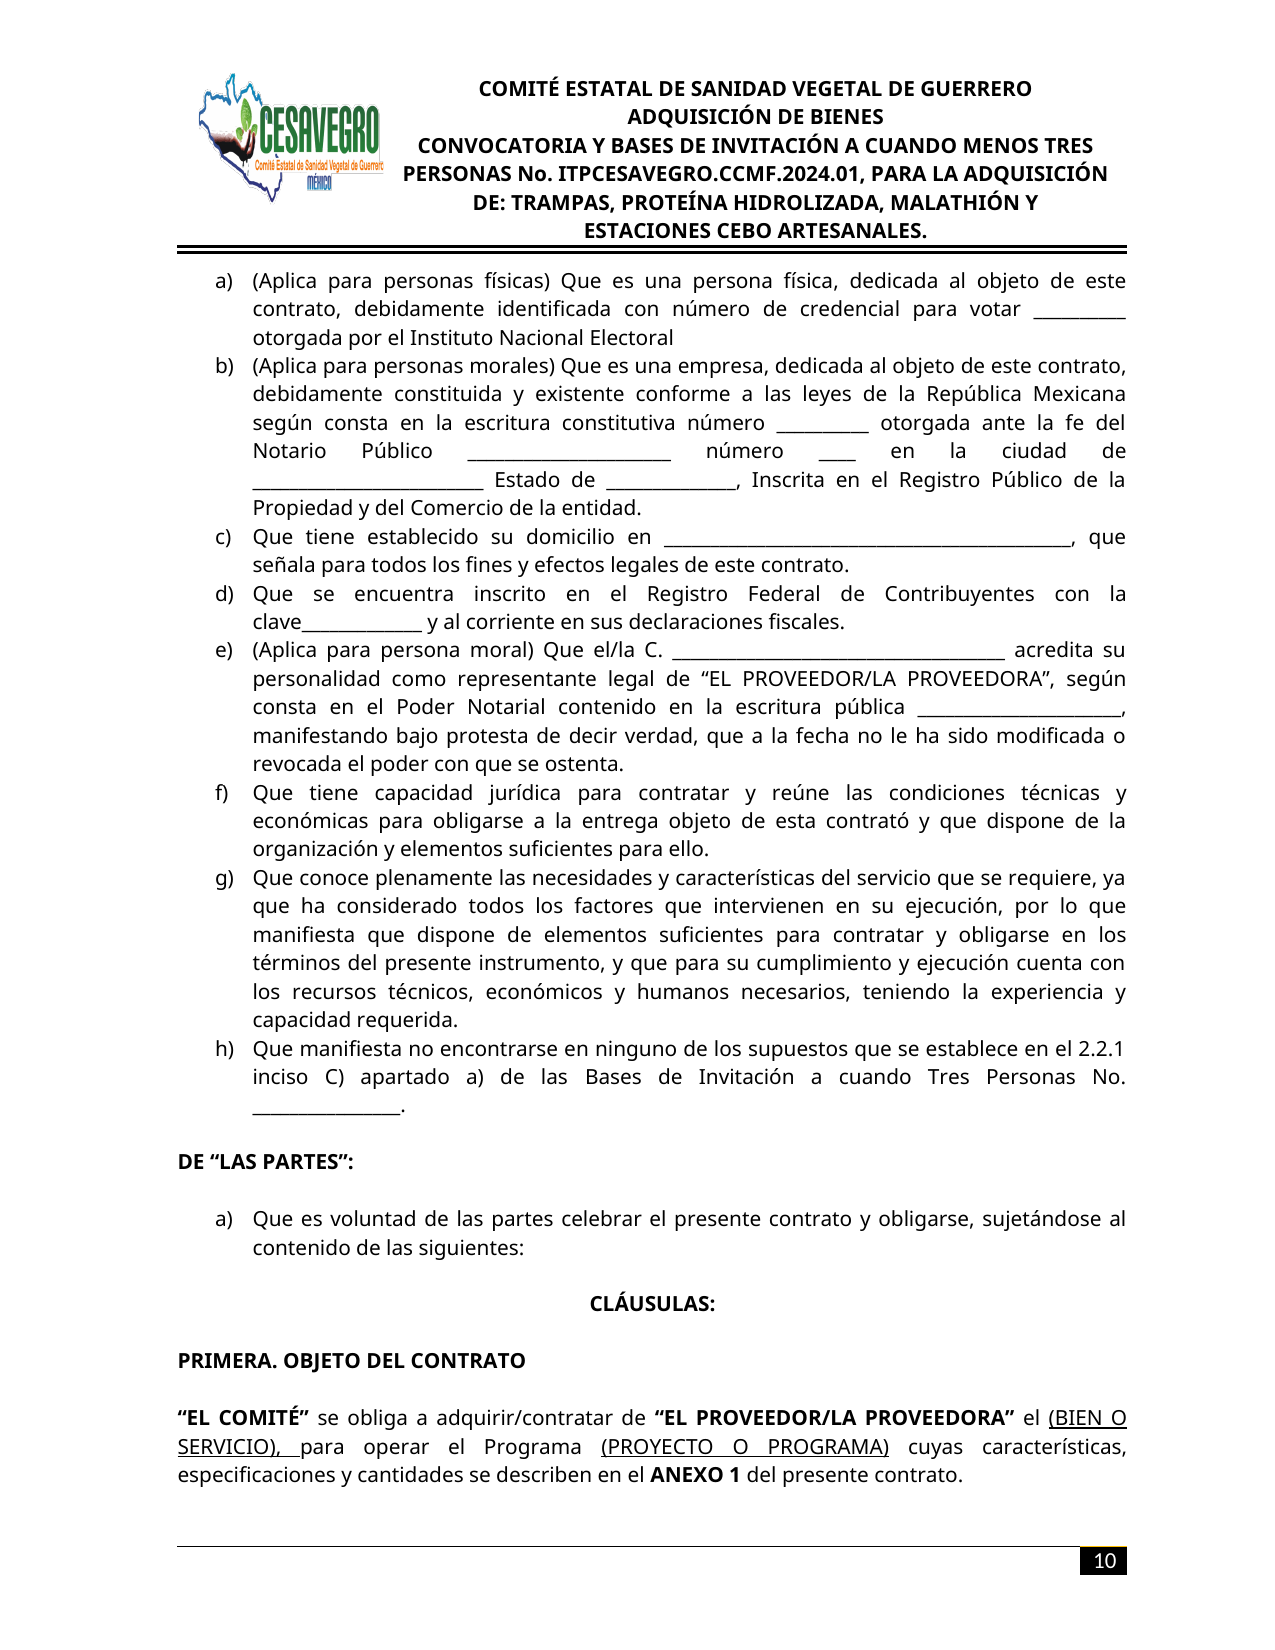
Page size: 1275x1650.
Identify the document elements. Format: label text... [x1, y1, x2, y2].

picture [198, 73, 384, 205]
list Que conoce plenamente las necesidades y características del servicio que se requiere, ya que ha considerado todos los factores que intervienen en su ejecución, por lo que manifiesta que dispone de elementos suficientes para contratar y obligarse en los términos del presente instrumento, y que para su cumplimiento y ejecución cuenta con los recursos técnicos, económicos y humanos necesarios, teniendo la experiencia y capacidad requerida. [215, 863, 1127, 1034]
text DE “LAS PARTES”: [177, 1147, 1127, 1176]
list Que tiene establecido su domicilio en ____________________________________________, que señala para todos los fines y efectos legales de este contrato. [215, 522, 1127, 579]
list Que es voluntad de las partes celebrar el presente contrato y obligarse, sujetándose al contenido de las siguientes: [215, 1204, 1127, 1261]
list (Aplica para personas morales) Que es una empresa, dedicada al objeto de este contrato, debidamente constituida y existente conforme a las leyes de la República Mexicana según consta en la escritura constitutiva número __________ otorgada ante la fe del Notario Público ______________________ número ____ en la ciudad de _________________________ Estado de ______________, Inscrita en el Registro Público de la Propiedad y del Comercio de la entidad. [215, 351, 1127, 522]
list (Aplica para persona moral) Que el/la C. ____________________________________ acredita su personalidad como representante legal de “EL PROVEEDOR/LA PROVEEDORA”, según consta en el Poder Notarial contenido en la escritura pública ______________________, manifestando bajo protesta de decir verdad, que a la fecha no le ha sido modificada o revocada el poder con que se ostenta. [215, 636, 1127, 778]
text “EL COMITÉ” se obliga a adquirir/contratar de “EL PROVEEDOR/LA PROVEEDORA” el (BIEN O SERVICIO), para operar el Programa (PROYECTO O PROGRAMA) cuyas características, especificaciones y cantidades se describen en el ANEXO 1 del presente contrato. [177, 1403, 1127, 1489]
text CLÁUSULAS: [177, 1289, 1127, 1318]
text PRIMERA. OBJETO DEL CONTRATO [177, 1346, 1127, 1375]
list Que manifiesta no encontrarse en ninguno de los supuestos que se establece en el 2.2.1 inciso C) apartado a) de las Bases de Invitación a cuando Tres Personas No. ________________. [215, 1034, 1127, 1119]
list (Aplica para personas físicas) Que es una persona física, dedicada al objeto de este contrato, debidamente identificada con número de credencial para votar __________ otorgada por el Instituto Nacional Electoral [215, 266, 1127, 351]
list Que tiene capacidad jurídica para contratar y reúne las condiciones técnicas y económicas para obligarse a la entrega objeto de esta contrató y que dispone de la organización y elementos suficientes para ello. [215, 778, 1127, 863]
list Que se encuentra inscrito en el Registro Federal de Contribuyentes con la clave_____________ y al corriente en sus declaraciones fiscales. [215, 579, 1127, 636]
